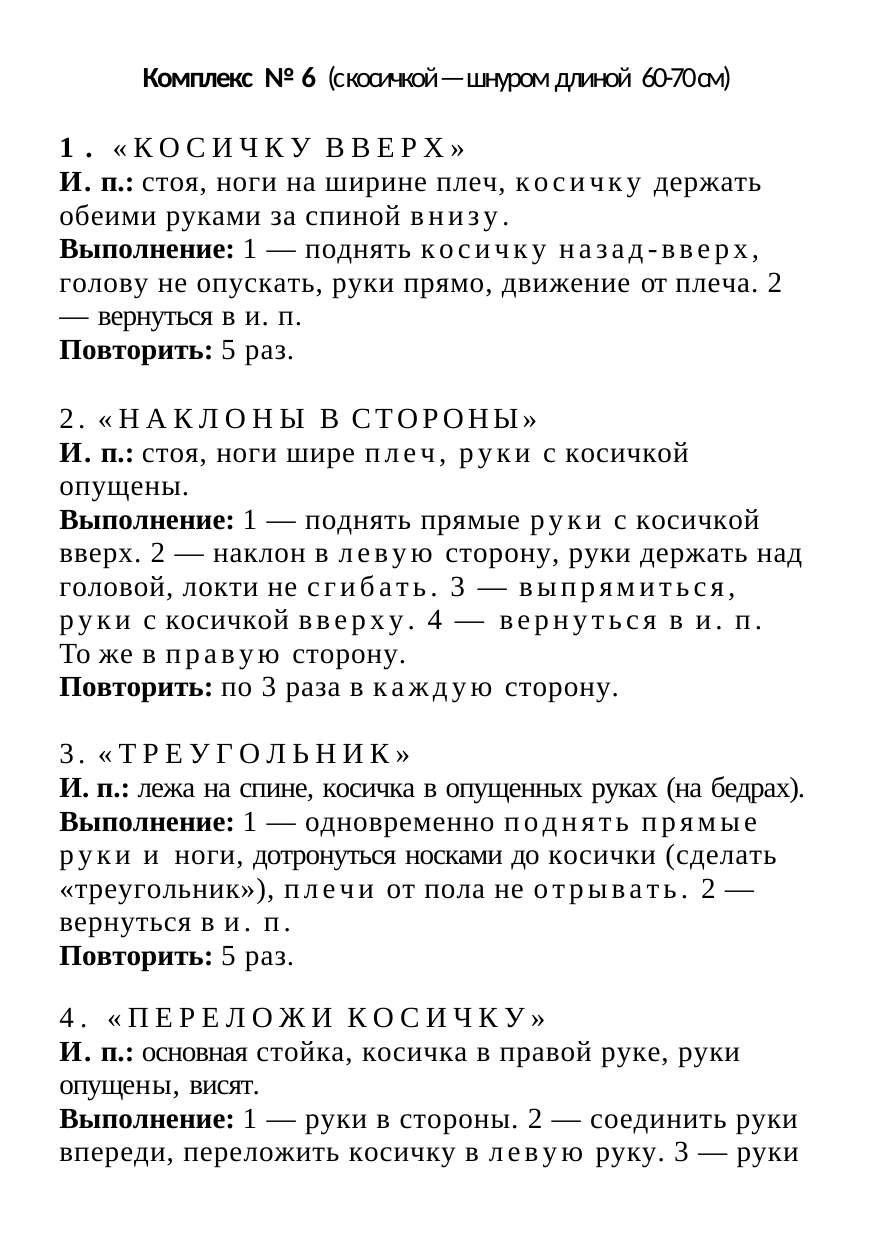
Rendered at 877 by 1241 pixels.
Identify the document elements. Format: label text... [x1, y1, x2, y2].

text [59, 1101, 818, 1168]
text И. п.: лежа на спине, косичка в опущенных руках (на бедрах). [59, 770, 818, 804]
text Повторить: по 3 раза в каждую сторону. [59, 669, 818, 703]
text 4. «ПЕРЕЛОЖИ КОСИЧКУ» [59, 1000, 818, 1034]
text И. п.: основная стойка, косичка в правой руке, руки опущены, висят. [59, 1034, 818, 1101]
text 2. «НАКЛОНЫ В СТОРОНЫ» [59, 399, 818, 435]
text Выполнение: 1 — поднять косичку назад-вверх, голову не опускать, руки прямо, движение от плеча. 2 — вернуться в и. п. [59, 231, 818, 332]
text Комплекс № 6 (с косичкой — шнуром длиной 60-) [59, 59, 818, 95]
text То же в правую сторону. [59, 636, 818, 669]
text Выполнение: 1 — поднять прямые руки с косичкой вверх. 2 — наклон в левую сторону, руки держать над головой, локти не сгибать. 3 — выпрямиться, руки с косичкой вверху. 4 — вернуться в и. п. [59, 502, 818, 636]
text Повторить: 5 раз. [59, 332, 818, 365]
text И. п.: стоя, ноги на ширине плеч, косичку держать обеими руками за спиной внизу. [59, 164, 818, 231]
text Выполнение: 1 — одновременно поднять прямые руки и ноги, дотронуться носками до косички (сделать «треугольник»), плечи от пола не отрывать. 2 — вернуться в и. п. [59, 804, 818, 938]
text 3. «ТРЕУГОЛЬНИК» [59, 737, 818, 770]
text 1. «КОСИЧКУ ВВЕРХ» [59, 128, 818, 164]
text И. п.: стоя, ноги шире плеч, руки с косичкой опущены. [59, 435, 818, 502]
text Повторить: 5 раз. [59, 938, 818, 971]
